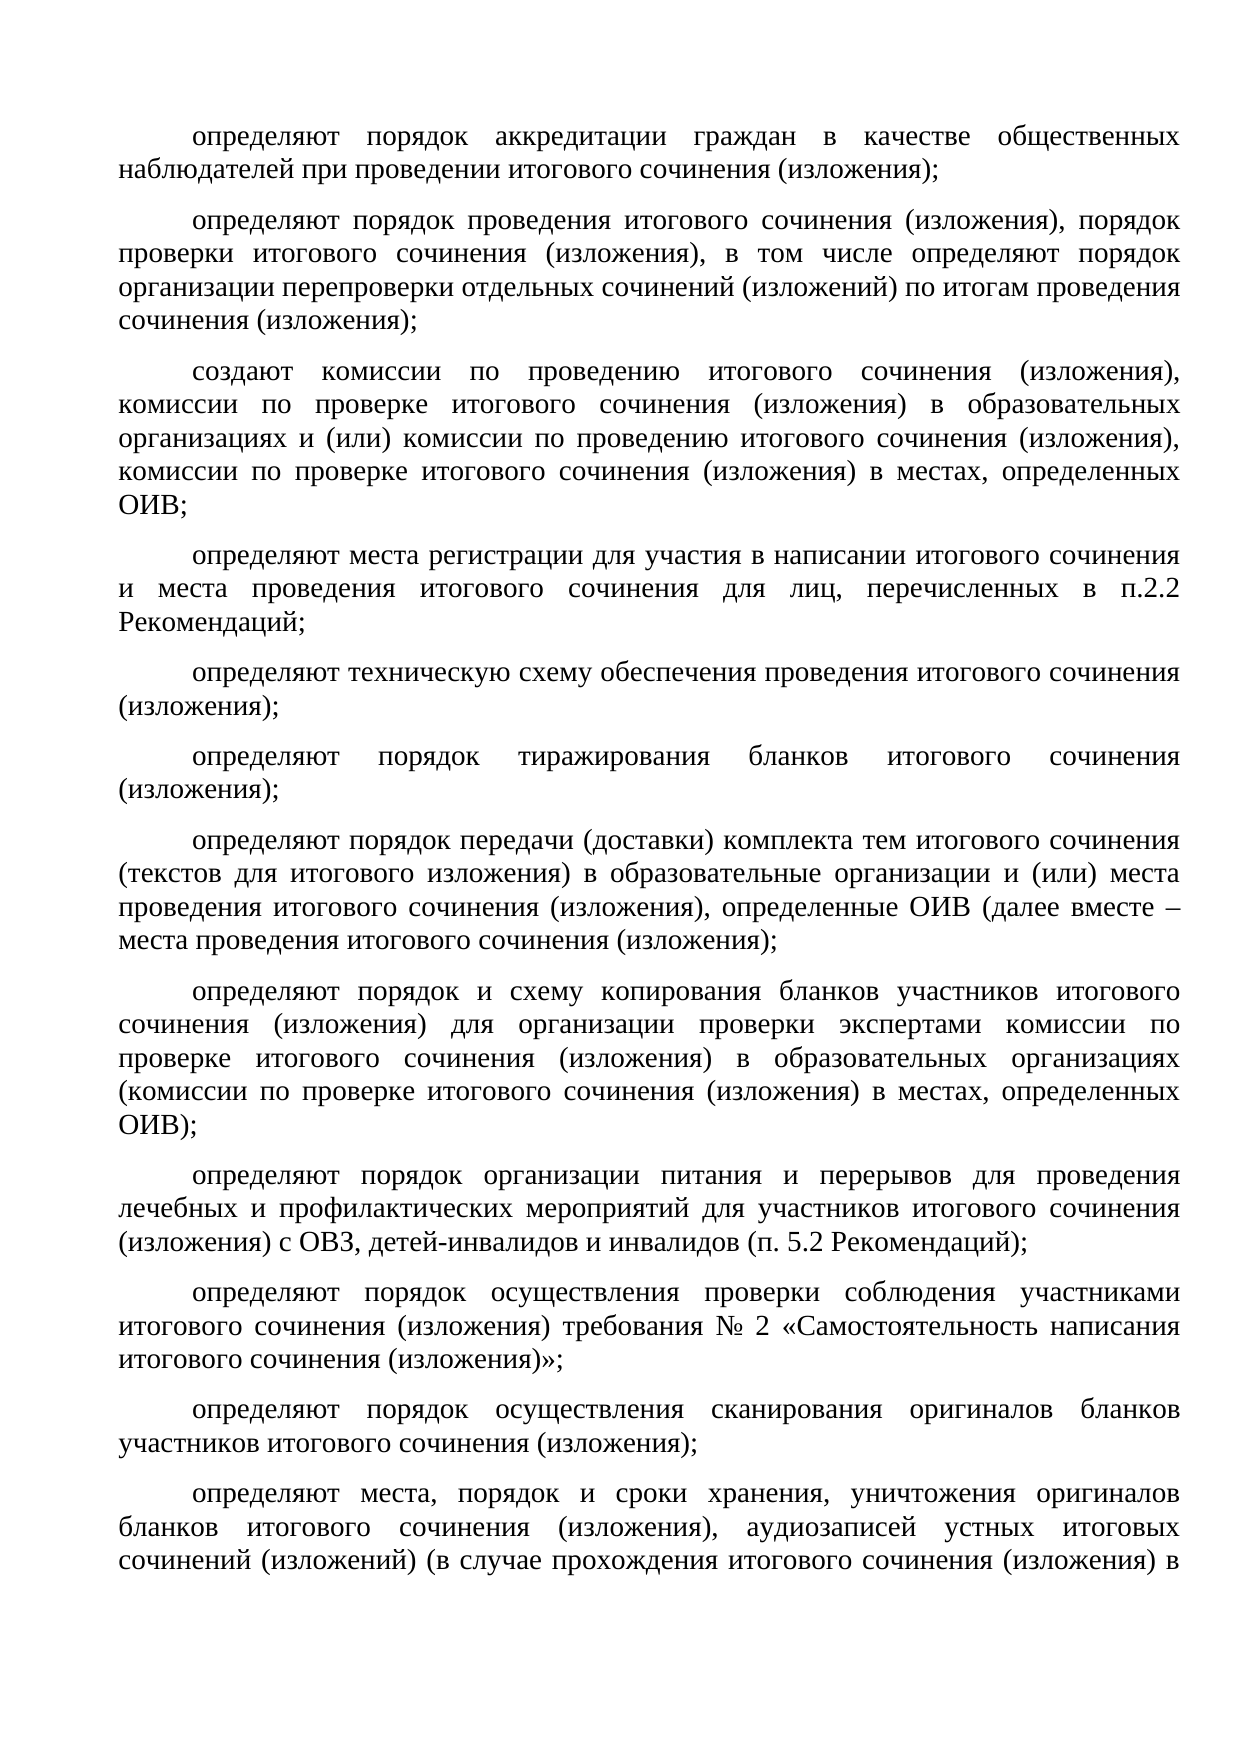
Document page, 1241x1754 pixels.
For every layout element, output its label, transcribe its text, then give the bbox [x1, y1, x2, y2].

text определяют порядок тиражирования бланков итогового сочинения (изложения); [118, 738, 1181, 805]
text определяют порядок и схему копирования бланков участников итогового сочинения (изложения) для организации проверки экспертами комиссии по проверке итогового сочинения (изложения) в образовательных организациях (комиссии по проверке итогового сочинения (изложения) в местах, определенных ОИВ); [118, 973, 1181, 1140]
text определяют места регистрации для участия в написании итогового сочинения и места проведения итогового сочинения для лиц, перечисленных в п.2.2 Рекомендаций; [118, 537, 1181, 638]
text определяют порядок передачи (доставки) комплекта тем итогового сочинения (текстов для итогового изложения) в образовательные организации и (или) места проведения итогового сочинения (изложения), определенные ОИВ (далее вместе – места проведения итогового сочинения (изложения); [118, 822, 1181, 956]
text определяют порядок аккредитации граждан в качестве общественных наблюдателей при проведении итогового сочинения (изложения); [118, 118, 1181, 185]
text создают комиссии по проведению итогового сочинения (изложения), комиссии по проверке итогового сочинения (изложения) в образовательных организациях и (или) комиссии по проведению итогового сочинения (изложения), комиссии по проверке итогового сочинения (изложения) в местах, определенных ОИВ; [118, 353, 1181, 520]
text определяют порядок осуществления проверки соблюдения участниками итогового сочинения (изложения) требования № 2 «Самостоятельность написания итогового сочинения (изложения)»; [118, 1274, 1181, 1375]
text определяют порядок организации питания и перерывов для проведения лечебных и профилактических мероприятий для участников итогового сочинения (изложения) с ОВЗ, детей-инвалидов и инвалидов (п. 5.2 Рекомендаций); [118, 1157, 1181, 1258]
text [118, 1475, 1181, 1576]
text определяют порядок проведения итогового сочинения (изложения), порядок проверки итогового сочинения (изложения), в том числе определяют порядок организации перепроверки отдельных сочинений (изложений) по итогам проведения сочинения (изложения); [118, 202, 1181, 336]
text определяют порядок осуществления сканирования оригиналов бланков участников итогового сочинения (изложения); [118, 1392, 1181, 1459]
text определяют техническую схему обеспечения проведения итогового сочинения (изложения); [118, 654, 1181, 721]
